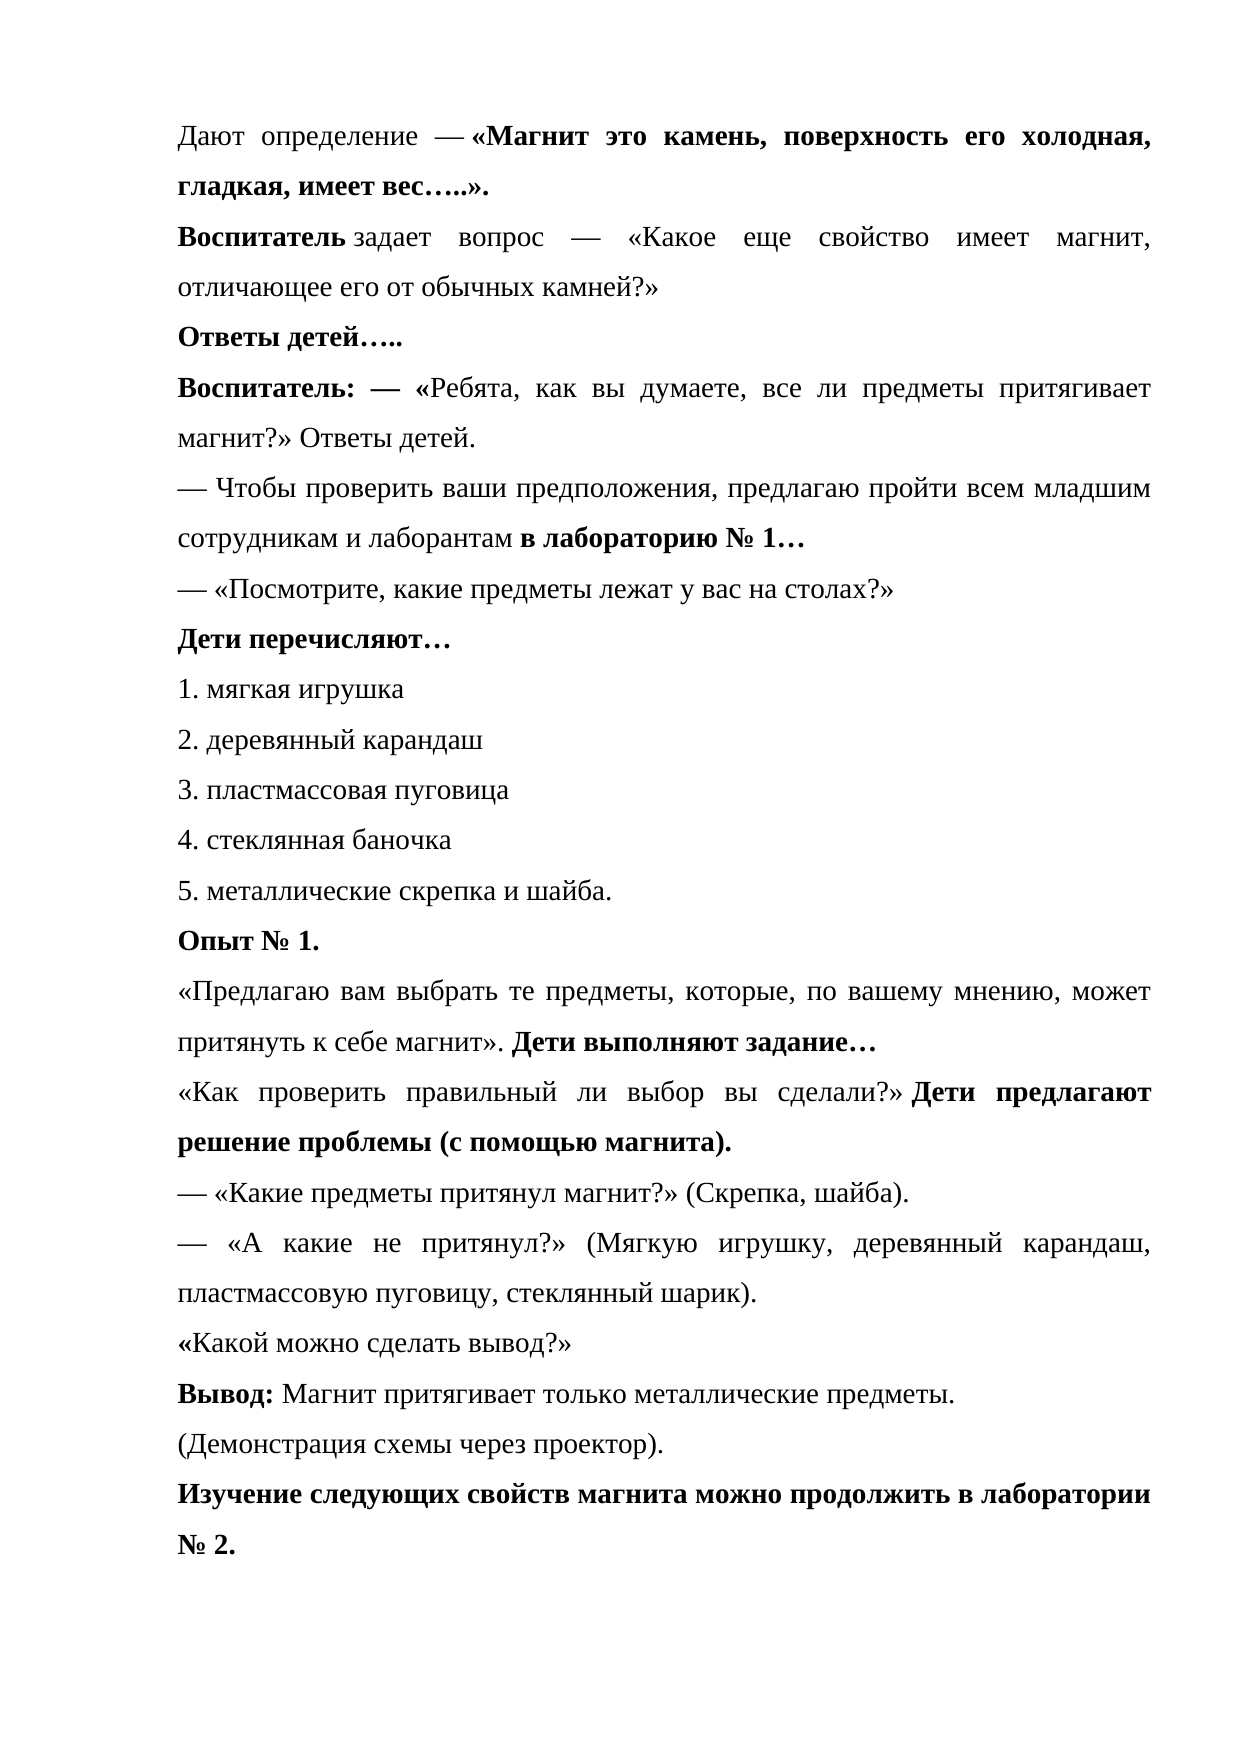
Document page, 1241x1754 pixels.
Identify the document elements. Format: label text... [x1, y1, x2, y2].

text — «А какие не притянул?» (Мягкую игрушку, деревянный карандаш, пластмассовую пуговицу, стеклянный шарик). [177, 1225, 1152, 1309]
text «Какой можно сделать вывод?» [177, 1326, 1152, 1359]
text — Чтобы проверить ваши предположения, предлагаю пройти всем младшим сотрудникам и лаборантам в лабораторию № 1… [177, 470, 1152, 554]
text Воспитатель: — «Ребята, как вы думаете, все ли предметы притягивает магнит?» Ответы детей. [177, 370, 1152, 453]
text Дети перечисляют… [177, 621, 1152, 655]
text Воспитатель задает вопрос — «Какое еще свойство имеет магнит, отличающее его от обычных камней?» [177, 219, 1152, 303]
text 3. пластмассовая пуговица [177, 772, 1152, 806]
text Ответы детей….. [177, 319, 1152, 353]
text «Как проверить правильный ли выбор вы сделали?» Дети предлагают решение проблемы (с помощью магнита). [177, 1074, 1152, 1158]
text Вывод: Магнит притягивает только металлические предметы. [177, 1376, 1152, 1409]
text 4. стеклянная баночка [177, 822, 1152, 856]
text — «Посмотрите, какие предметы лежат у вас на столах?» [177, 571, 1152, 604]
text «Предлагаю вам выбрать те предметы, которые, по вашему мнению, может притянуть к себе магнит». Дети выполняют задание… [177, 973, 1152, 1057]
text 1. мягкая игрушка [177, 672, 1152, 705]
text 5. металлические скрепка и шайба. [177, 873, 1152, 906]
text — «Какие предметы притянул магнит?» (Скрепка, шайба). [177, 1175, 1152, 1208]
text Опыт № 1. [177, 923, 1152, 957]
text Изучение следующих свойств магнита можно продолжить в лаборатории № 2. [177, 1477, 1152, 1560]
text Дают определение — «Магнит это камень, поверхность его холодная, гладкая, имеет вес…..». [177, 118, 1152, 202]
text (Демонстрация схемы через проектор). [177, 1426, 1152, 1460]
text 2. деревянный карандаш [177, 722, 1152, 755]
